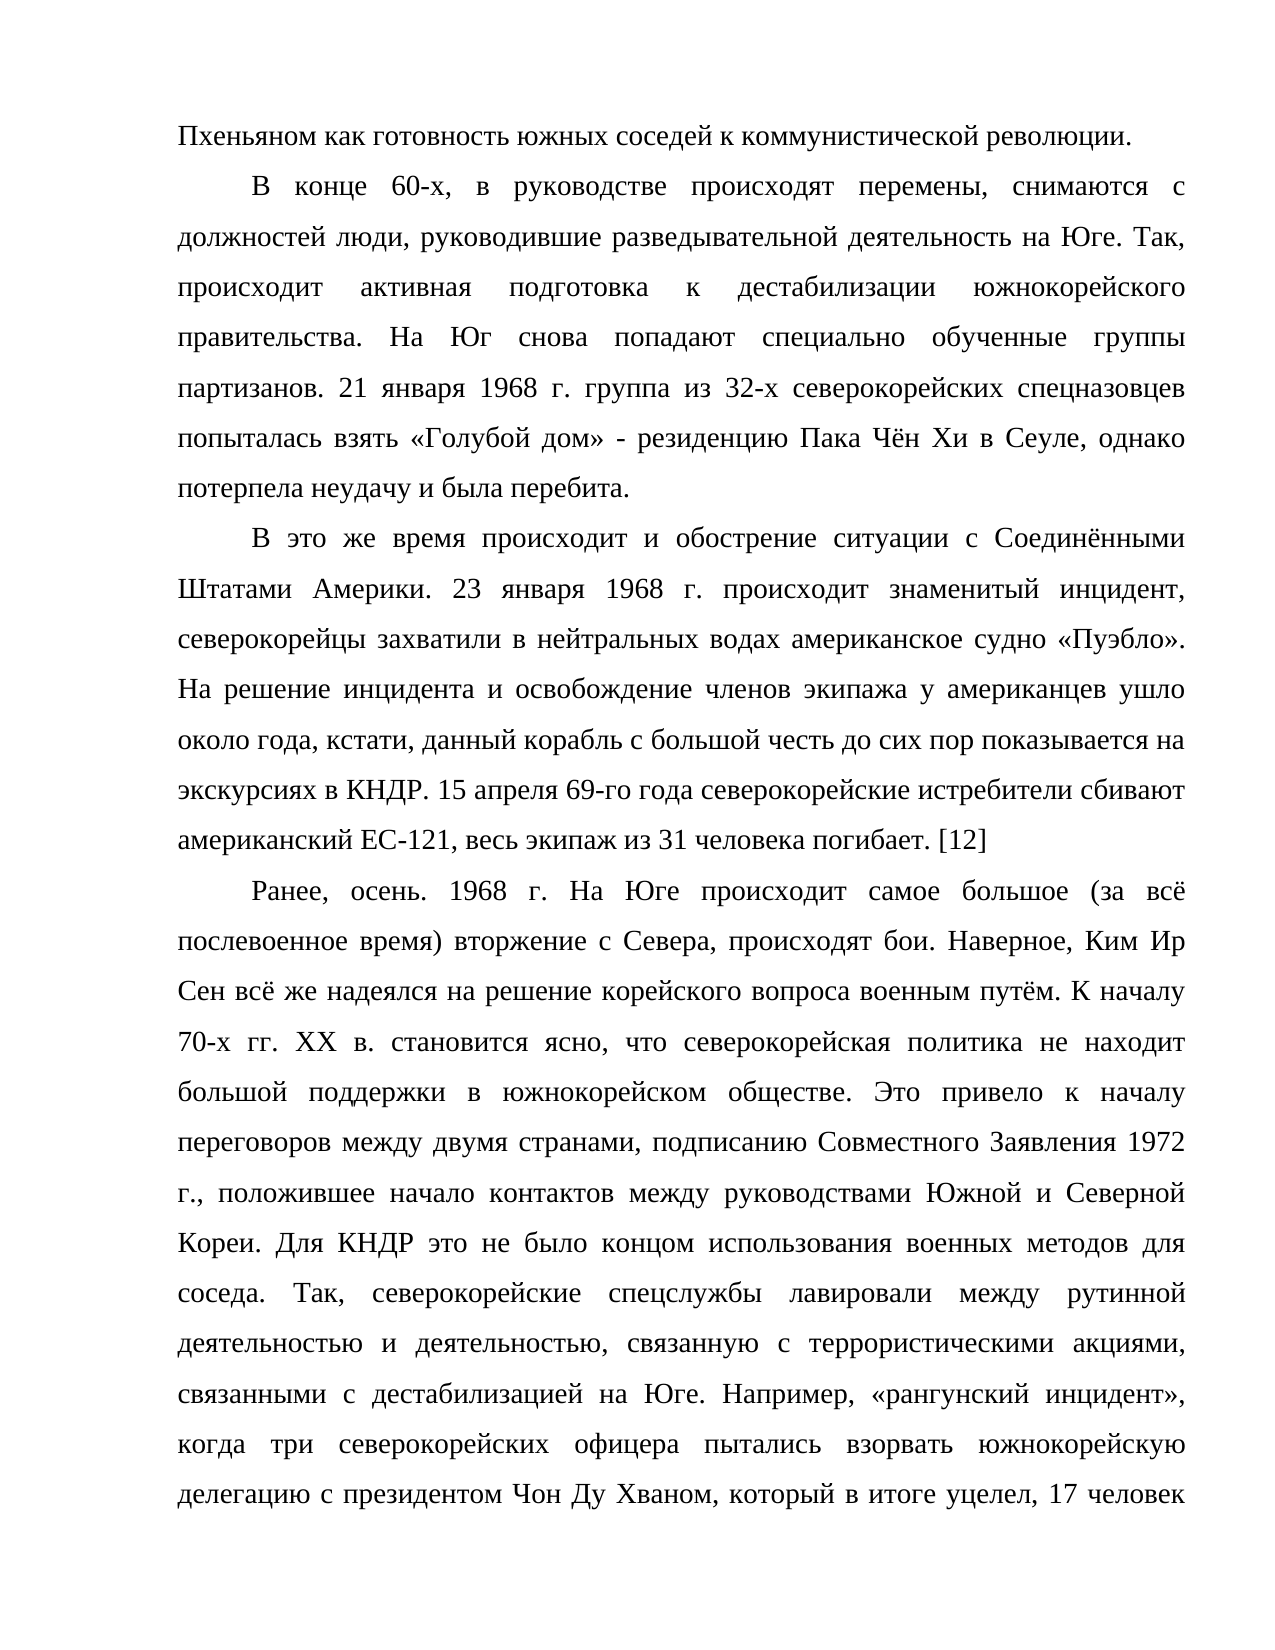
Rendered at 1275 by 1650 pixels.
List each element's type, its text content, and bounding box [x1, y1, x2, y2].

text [177, 873, 1186, 1510]
text В это же время происходит и обострение ситуации с Соединёнными Штатами Америки. 23 января 1968 г. происходит знаменитый инцидент, северокорейцы захватили в нейтральных водах американское судно «Пуэбло». На решение инцидента и освобождение членов экипажа у американцев ушло около года, кстати, данный корабль с большой честь до сих пор показывается на экскурсиях в КНДР. 15 апреля 69-го года северокорейские истребители сбивают американский ЕС-121, весь экипаж из 31 человека погибает. [12] [177, 521, 1186, 856]
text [177, 118, 1186, 152]
text В конце 60-х, в руководстве происходят перемены, снимаются с должностей люди, руководившие разведывательной деятельность на Юге. Так, происходит активная подготовка к дестабилизации южнокорейского правительства. На Юг снова попадают специально обученные группы партизанов. 21 января 1968 г. группа из 32-х северокорейских спецназовцев попыталась взять «Голубой дом» - резиденцию Пака Чён Хи в Сеуле, однако потерпела неудачу и была перебита. [177, 168, 1186, 504]
